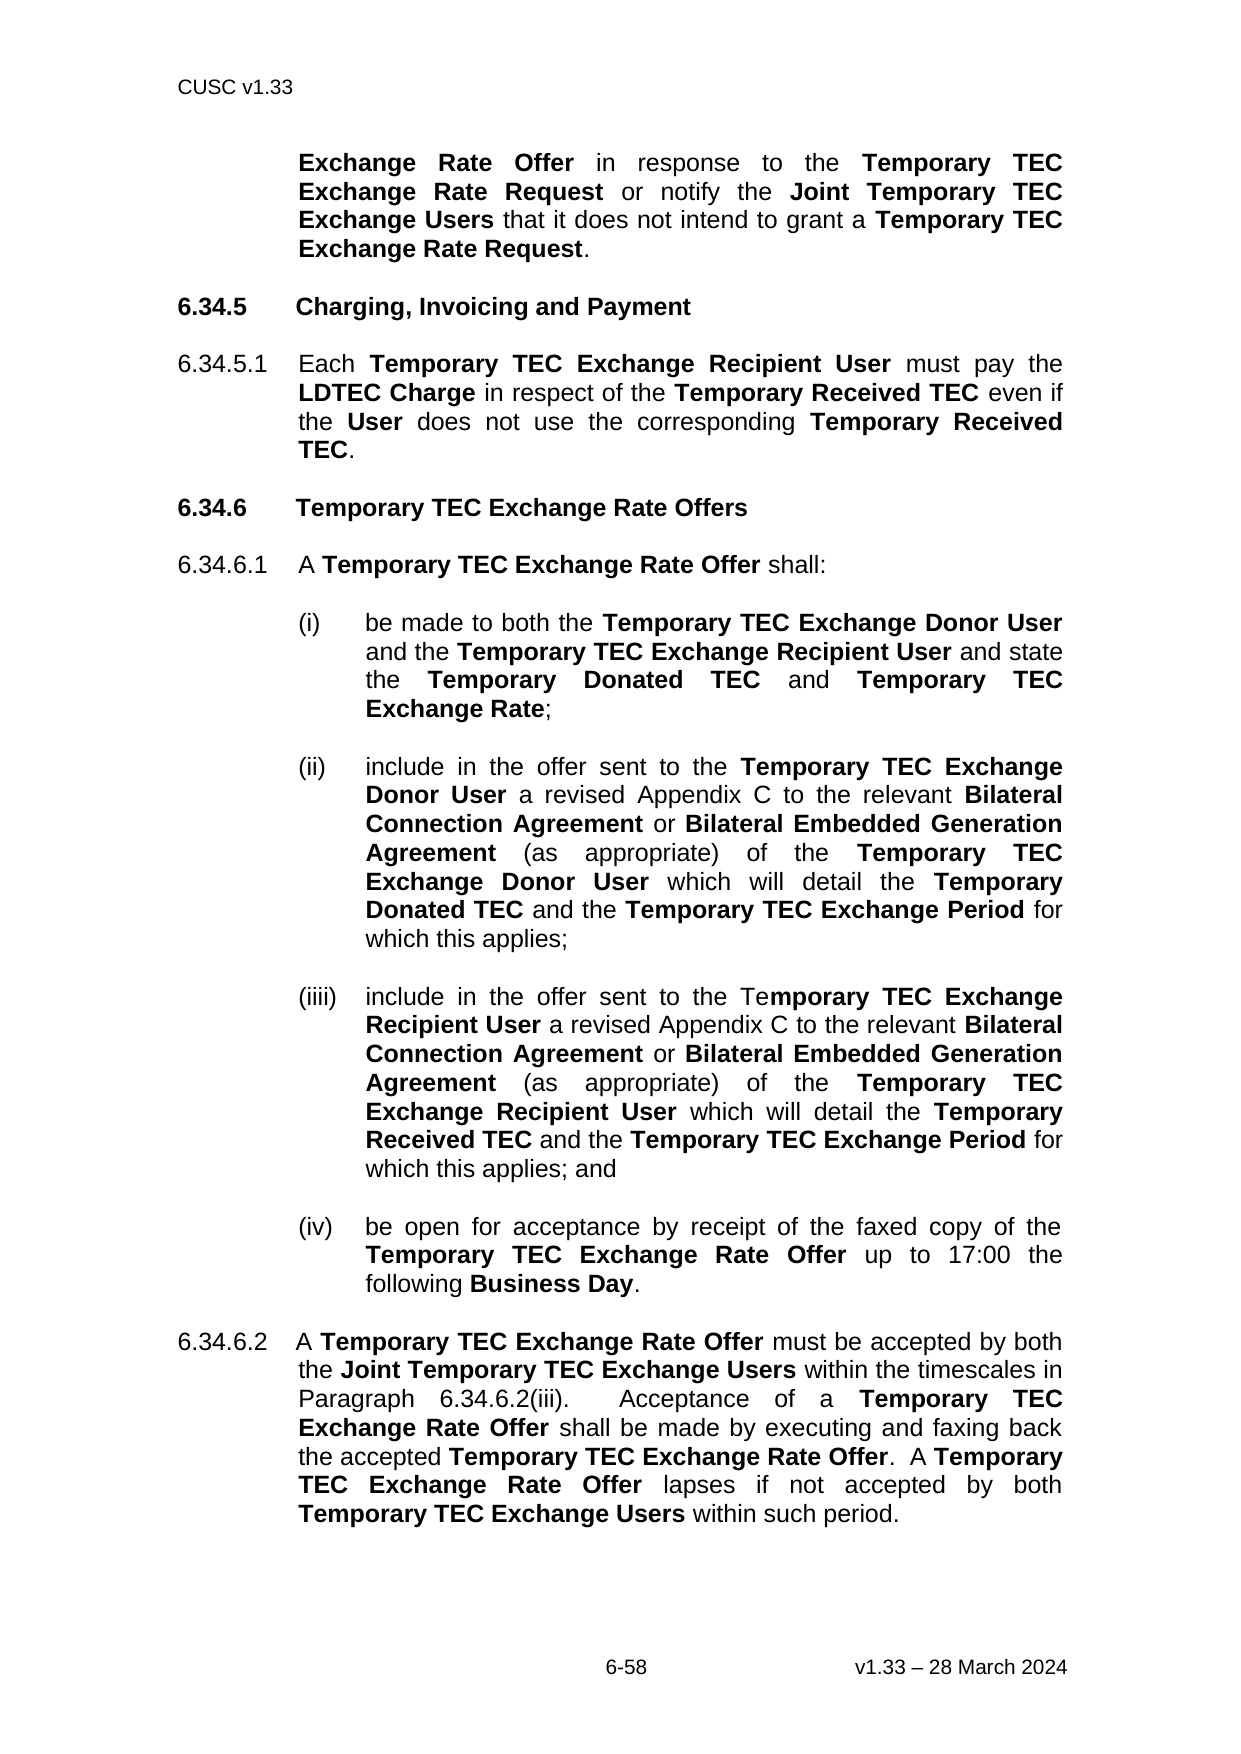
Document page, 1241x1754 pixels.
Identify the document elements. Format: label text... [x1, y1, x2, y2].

text (iv) be open for acceptance by receipt of the faxed copy of the Temporary TEC Exchange Rate Offer up to 17:00 the following Business Day. [177, 1211, 1063, 1298]
text 6.34.5.1 Each Temporary TEC Exchange Recipient User must pay the LDTEC Charge in respect of the Temporary Received TEC even if the User does not use the corresponding Temporary Received TEC. [177, 349, 1063, 464]
text 6.34.6.2 A Temporary TEC Exchange Rate Offer must be accepted by both the Joint Temporary TEC Exchange Users within the timescales in Paragraph 6.34.6.2(iii). Acceptance of a Temporary TEC Exchange Rate Offer shall be made by executing and faxing back the accepted Temporary TEC Exchange Rate Offer. A Temporary TEC Exchange Rate Offer lapses if not accepted by both Temporary TEC Exchange Users within such period. [177, 1326, 1063, 1528]
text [177, 148, 1063, 263]
text (iiii) include in the offer sent to the Temporary TEC Exchange Recipient User a revised Appendix C to the relevant Bilateral Connection Agreement or Bilateral Embedded Generation Agreement (as appropriate) of the Temporary TEC Exchange Recipient User which will detail the Temporary Received TEC and the Temporary TEC Exchange Period for which this applies; and [177, 981, 1063, 1183]
text 6.34.5 Charging, Invoicing and Payment [177, 291, 1063, 320]
text (i) be made to both the Temporary TEC Exchange Donor User and the Temporary TEC Exchange Recipient User and state the Temporary Donated TEC and Temporary TEC Exchange Rate; [177, 608, 1063, 723]
text 6.34.6.1 A Temporary TEC Exchange Rate Offer shall: [177, 550, 1063, 579]
text 6.34.6 Temporary TEC Exchange Rate Offers [177, 493, 1063, 521]
text (ii) include in the offer sent to the Temporary TEC Exchange Donor User a revised Appendix C to the relevant Bilateral Connection Agreement or Bilateral Embedded Generation Agreement (as appropriate) of the Temporary TEC Exchange Donor User which will detail the Temporary Donated TEC and the Temporary TEC Exchange Period for which this applies; [177, 751, 1063, 953]
